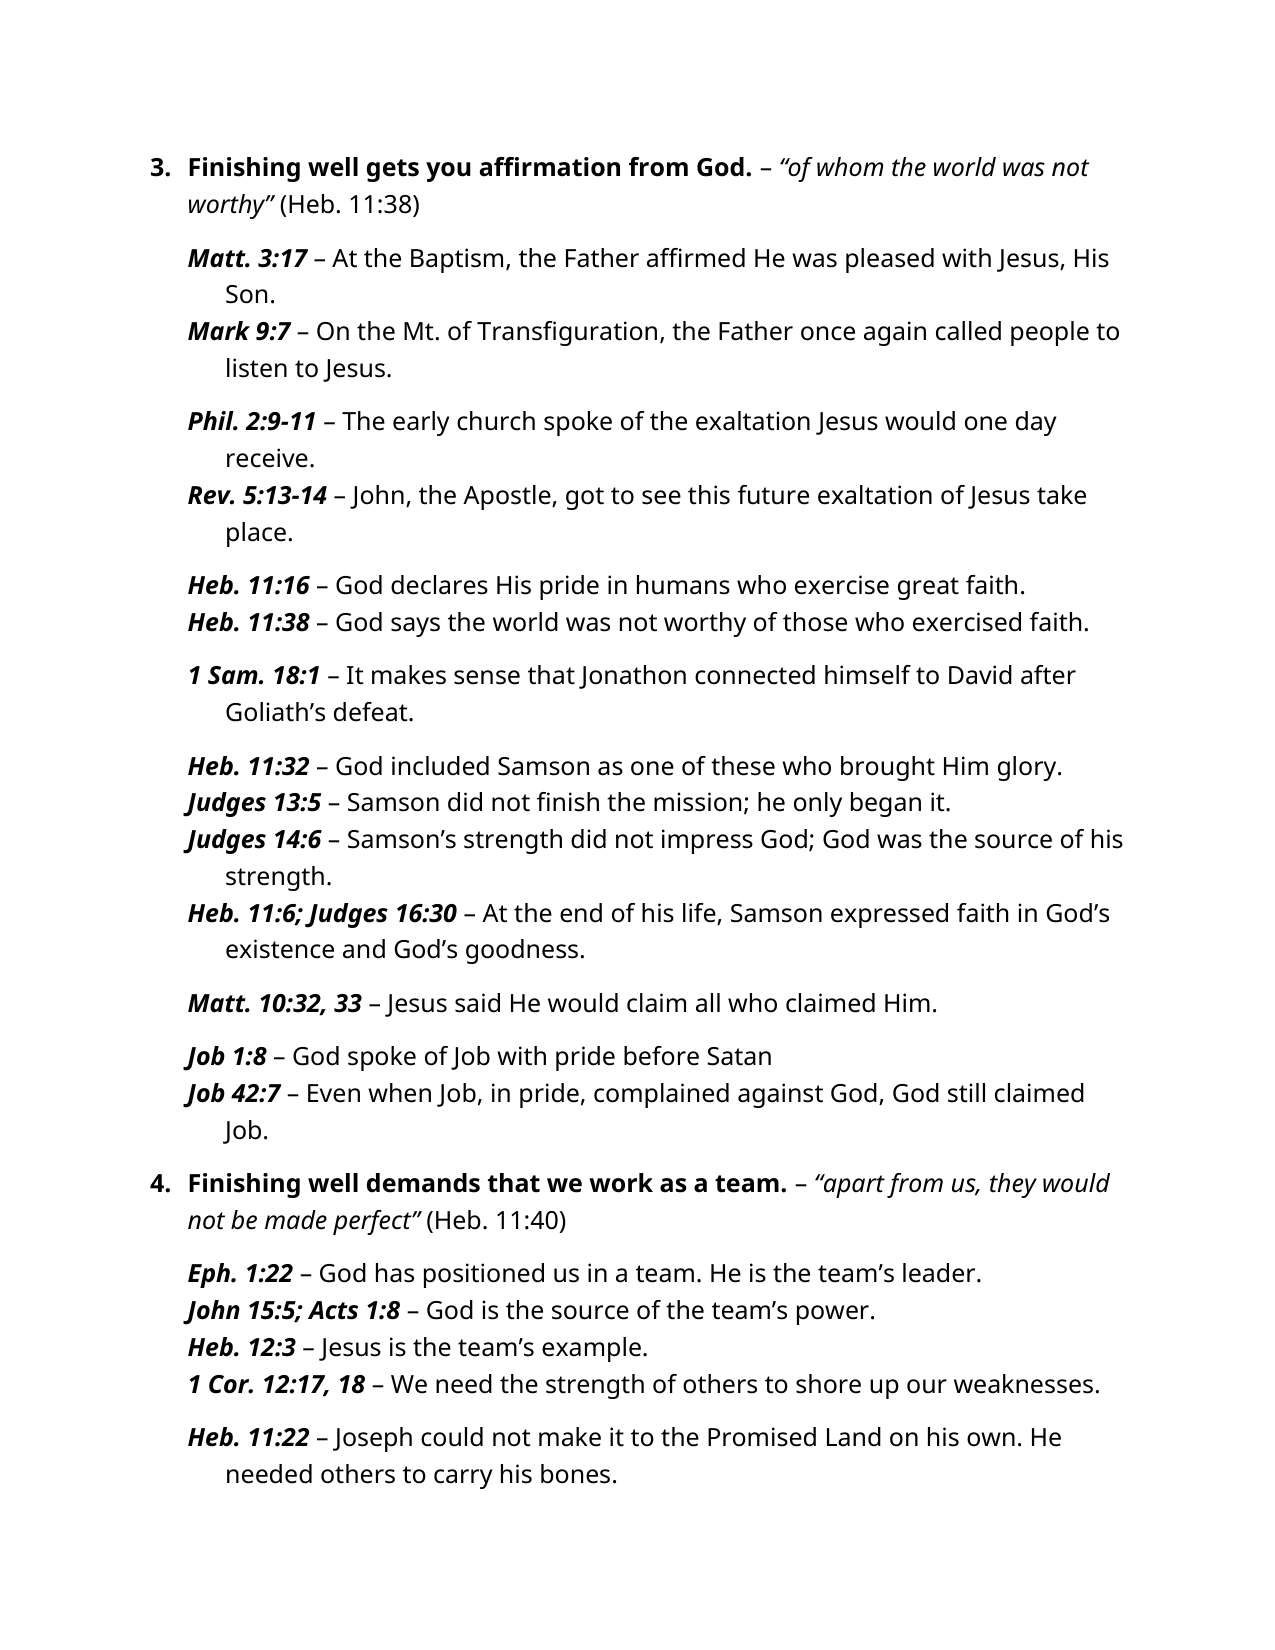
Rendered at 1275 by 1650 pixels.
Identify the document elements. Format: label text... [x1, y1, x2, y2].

text Eph. 1:22 – God has positioned us in a team. He is the team’s leader. [187, 1256, 1125, 1290]
text 1 Sam. 18:1 – It makes sense that Jonathon connected himself to David after Goliath’s defeat. [187, 658, 1125, 729]
text Mark 9:7 – On the Mt. of Transfiguration, the Father once again called people to listen to Jesus. [187, 314, 1125, 384]
text Heb. 11:38 – God says the world was not worthy of those who exercised faith. [187, 604, 1125, 638]
text Judges 13:5 – Samson did not finish the mission; he only began it. [187, 785, 1125, 819]
text Job 1:8 – God spoke of Job with pride before Satan [187, 1039, 1125, 1073]
text Matt. 3:17 – At the Baptism, the Father affirmed He was pleased with Jesus, His Son. [187, 240, 1125, 311]
text John 15:5; Acts 1:8 – God is the source of the team’s power. [187, 1293, 1125, 1327]
text Heb. 12:3 – Jesus is the team’s example. [187, 1329, 1125, 1364]
text Heb. 11:6; Judges 16:30 – At the end of his life, Samson expressed faith in God’s existence and God’s goodness. [187, 895, 1125, 966]
text Judges 14:6 – Samson’s strength did not impress God; God was the source of his strength. [187, 822, 1125, 892]
list Finishing well gets you affirmation from God. – “of whom the world was not worthy” (Heb. 11:38) [150, 150, 1125, 221]
text Job 42:7 – Even when Job, in pride, complained against God, God still claimed Job. [187, 1076, 1125, 1146]
text Matt. 10:32, 33 – Jesus said He would claim all who claimed Him. [187, 985, 1125, 1019]
text Heb. 11:22 – Joseph could not make it to the Promised Land on his own. He needed others to carry his bones. [187, 1420, 1125, 1491]
text Rev. 5:13-14 – John, the Apostle, got to see this future exaltation of Jesus take place. [187, 477, 1125, 548]
text Heb. 11:16 – God declares His pride in humans who exercise great faith. [187, 568, 1125, 602]
text Heb. 11:32 – God included Samson as one of these who brought Him glory. [187, 748, 1125, 782]
list Finishing well demands that we work as a team. – “apart from us, they would not be made perfect” (Heb. 11:40) [150, 1166, 1125, 1237]
text Phil. 2:9-11 – The early church spoke of the exaltation Jesus would one day receive. [187, 404, 1125, 475]
text 1 Cor. 12:17, 18 – We need the strength of others to shore up our weaknesses. [187, 1366, 1125, 1400]
